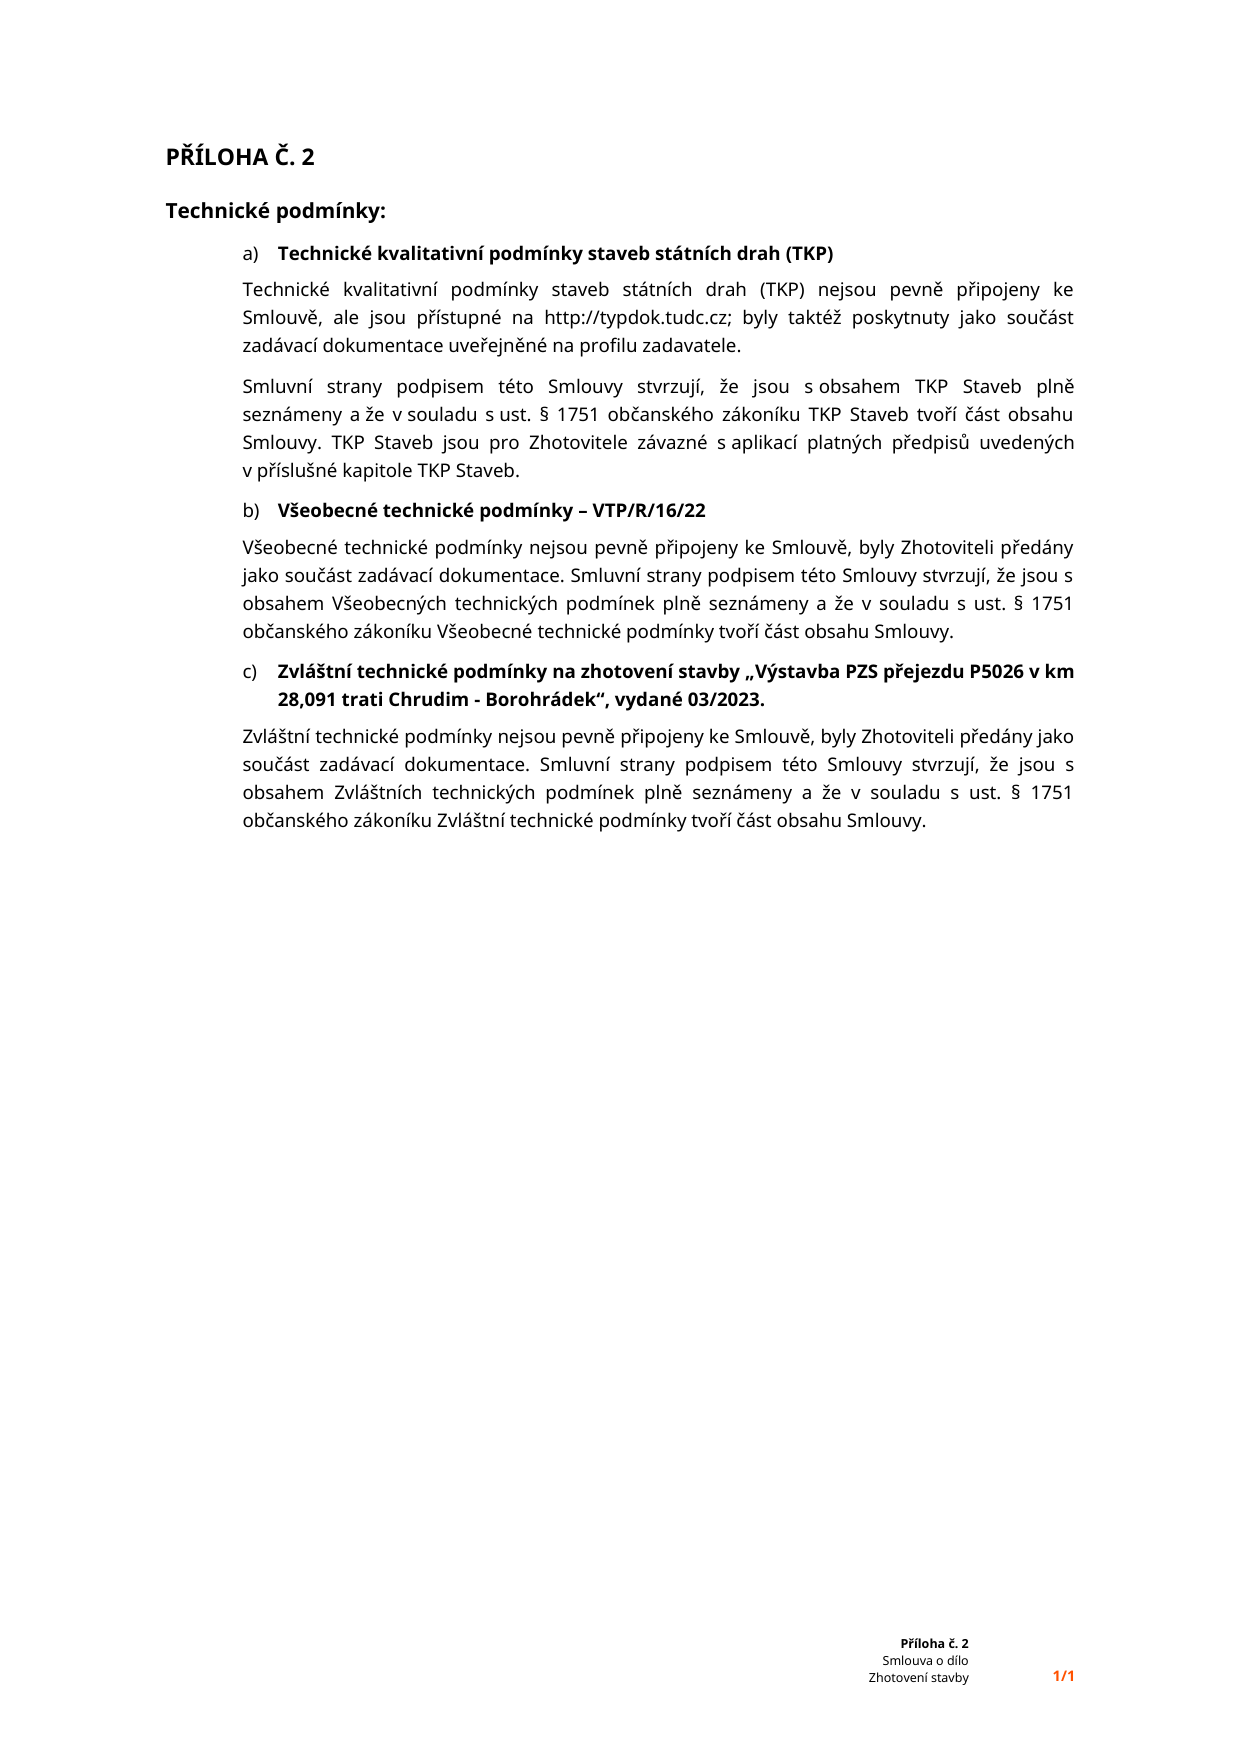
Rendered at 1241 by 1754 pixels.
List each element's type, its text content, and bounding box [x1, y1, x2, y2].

text Příloha č. 2 [165, 141, 1075, 173]
list Technické kvalitativní podmínky staveb státních drah (TKP) [242, 240, 1075, 266]
text Technické kvalitativní podmínky staveb státních drah (TKP) nejsou pevně připojeny ke Smlouvě, ale jsou přístupné na http://typdok.tudc.cz; byly taktéž poskytnuty jako součást zadávací dokumentace uveřejněné na profilu zadavatele. [242, 277, 1075, 358]
text Zvláštní technické podmínky nejsou pevně připojeny ke Smlouvě, byly Zhotoviteli předány jako součást zadávací dokumentace. Smluvní strany podpisem této Smlouvy stvrzují, že jsou s obsahem Zvláštních technických podmínek plně seznámeny a že v souladu s ust. § 1751 občanského zákoníku Zvláštní technické podmínky tvoří část obsahu Smlouvy. [242, 723, 1075, 833]
text Všeobecné technické podmínky nejsou pevně připojeny ke Smlouvě, byly Zhotoviteli předány jako součást zadávací dokumentace. Smluvní strany podpisem této Smlouvy stvrzují, že jsou s obsahem Všeobecných technických podmínek plně seznámeny a že v souladu s ust. § 1751 občanského zákoníku Všeobecné technické podmínky tvoří část obsahu Smlouvy. [242, 534, 1075, 644]
text Smluvní strany podpisem této Smlouvy stvrzují, že jsou s obsahem TKP Staveb plně seznámeny a že v souladu s ust. § 1751 občanského zákoníku TKP Staveb tvoří část obsahu Smlouvy. TKP Staveb jsou pro Zhotovitele závazné s aplikací platných předpisů uvedených v příslušné kapitole TKP Staveb. [242, 373, 1075, 483]
list Všeobecné technické podmínky – VTP/R/16/22 [242, 498, 1075, 523]
text Technické podmínky: [165, 197, 1075, 225]
list Zvláštní technické podmínky na zhotovení stavby „Výstavba PZS přejezdu P5026 v km 28,091 trati Chrudim - Borohrádek“, vydané 03/2023. [242, 659, 1075, 712]
